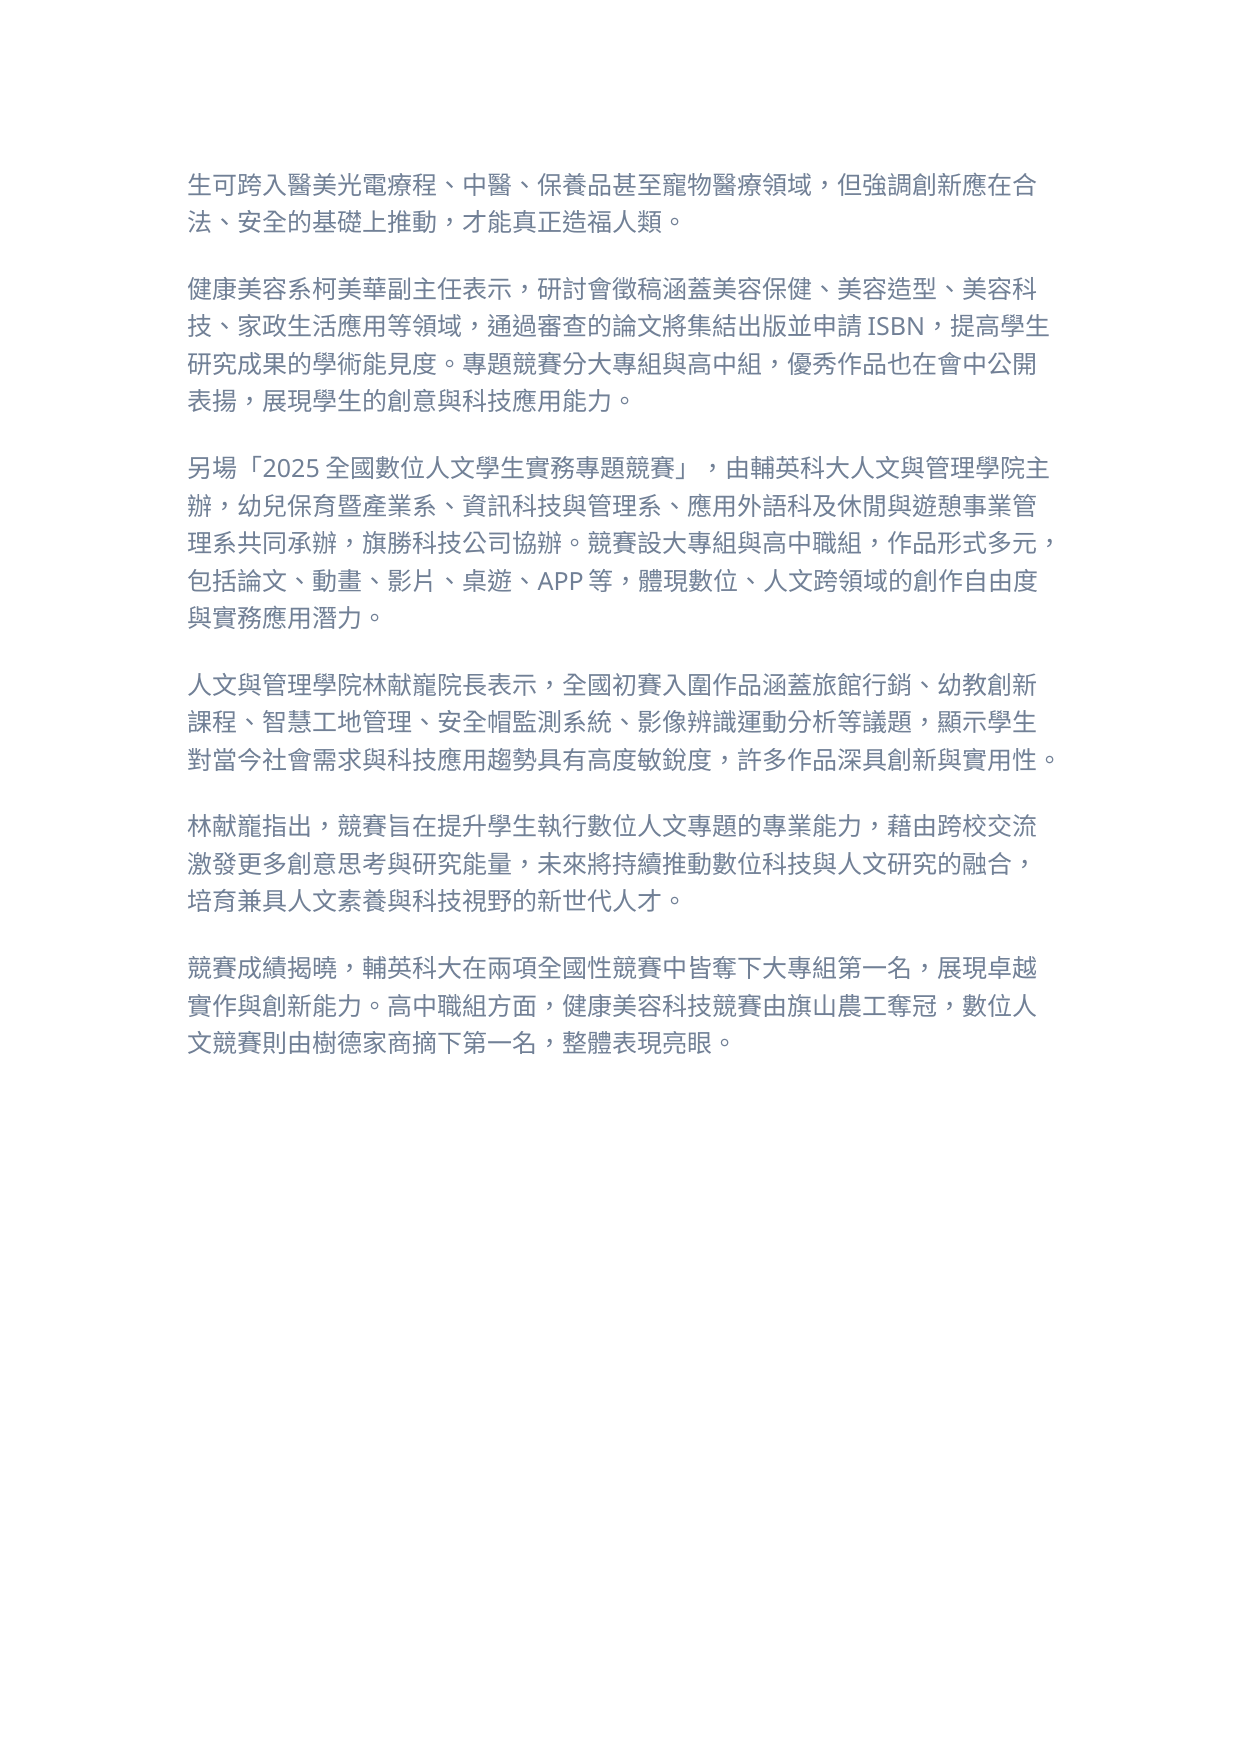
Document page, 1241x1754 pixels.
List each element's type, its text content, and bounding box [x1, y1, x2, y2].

text 競賽成績揭曉，輔英科大在兩項全國性競賽中皆奪下大專組第一名，展現卓越實作與創新能力。高中職組方面，健康美容科技競賽由旗山農工奪冠，數位人文競賽則由樹德家商摘下第一名，整體表現亮眼。 [187, 948, 1053, 1060]
text 健康美容系柯美華副主任表示，研討會徵稿涵蓋美容保健、美容造型、美容科技、家政生活應用等領域，通過審查的論文將集結出版並申請ISBN，提高學生研究成果的學術能見度。專題競賽分大專組與高中組，優秀作品也在會中公開表揚，展現學生的創意與科技應用能力。 [187, 269, 1053, 419]
text 另場「2025全國數位人文學生實務專題競賽」，由輔英科大人文與管理學院主辦，幼兒保育暨產業系、資訊科技與管理系、應用外語科及休閒與遊憩事業管理系共同承辦，旗勝科技公司協辦。競賽設大專組與高中職組，作品形式多元，包括論文、動畫、影片、桌遊、APP等，體現數位、人文跨領域的創作自由度與實務應用潛力。 [187, 448, 1053, 635]
text 人文與管理學院林献巃院長表示，全國初賽入圍作品涵蓋旅館行銷、幼教創新課程、智慧工地管理、安全帽監測系統、影像辨識運動分析等議題，顯示學生對當今社會需求與科技應用趨勢具有高度敏銳度，許多作品深具創新與實用性。 [187, 664, 1053, 777]
text 林献巃指出，競賽旨在提升學生執行數位人文專題的專業能力，藉由跨校交流激發更多創意思考與研究能量，未來將持續推動數位科技與人文研究的融合，培育兼具人文素養與科技視野的新世代人才。 [187, 806, 1053, 919]
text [187, 164, 1053, 239]
